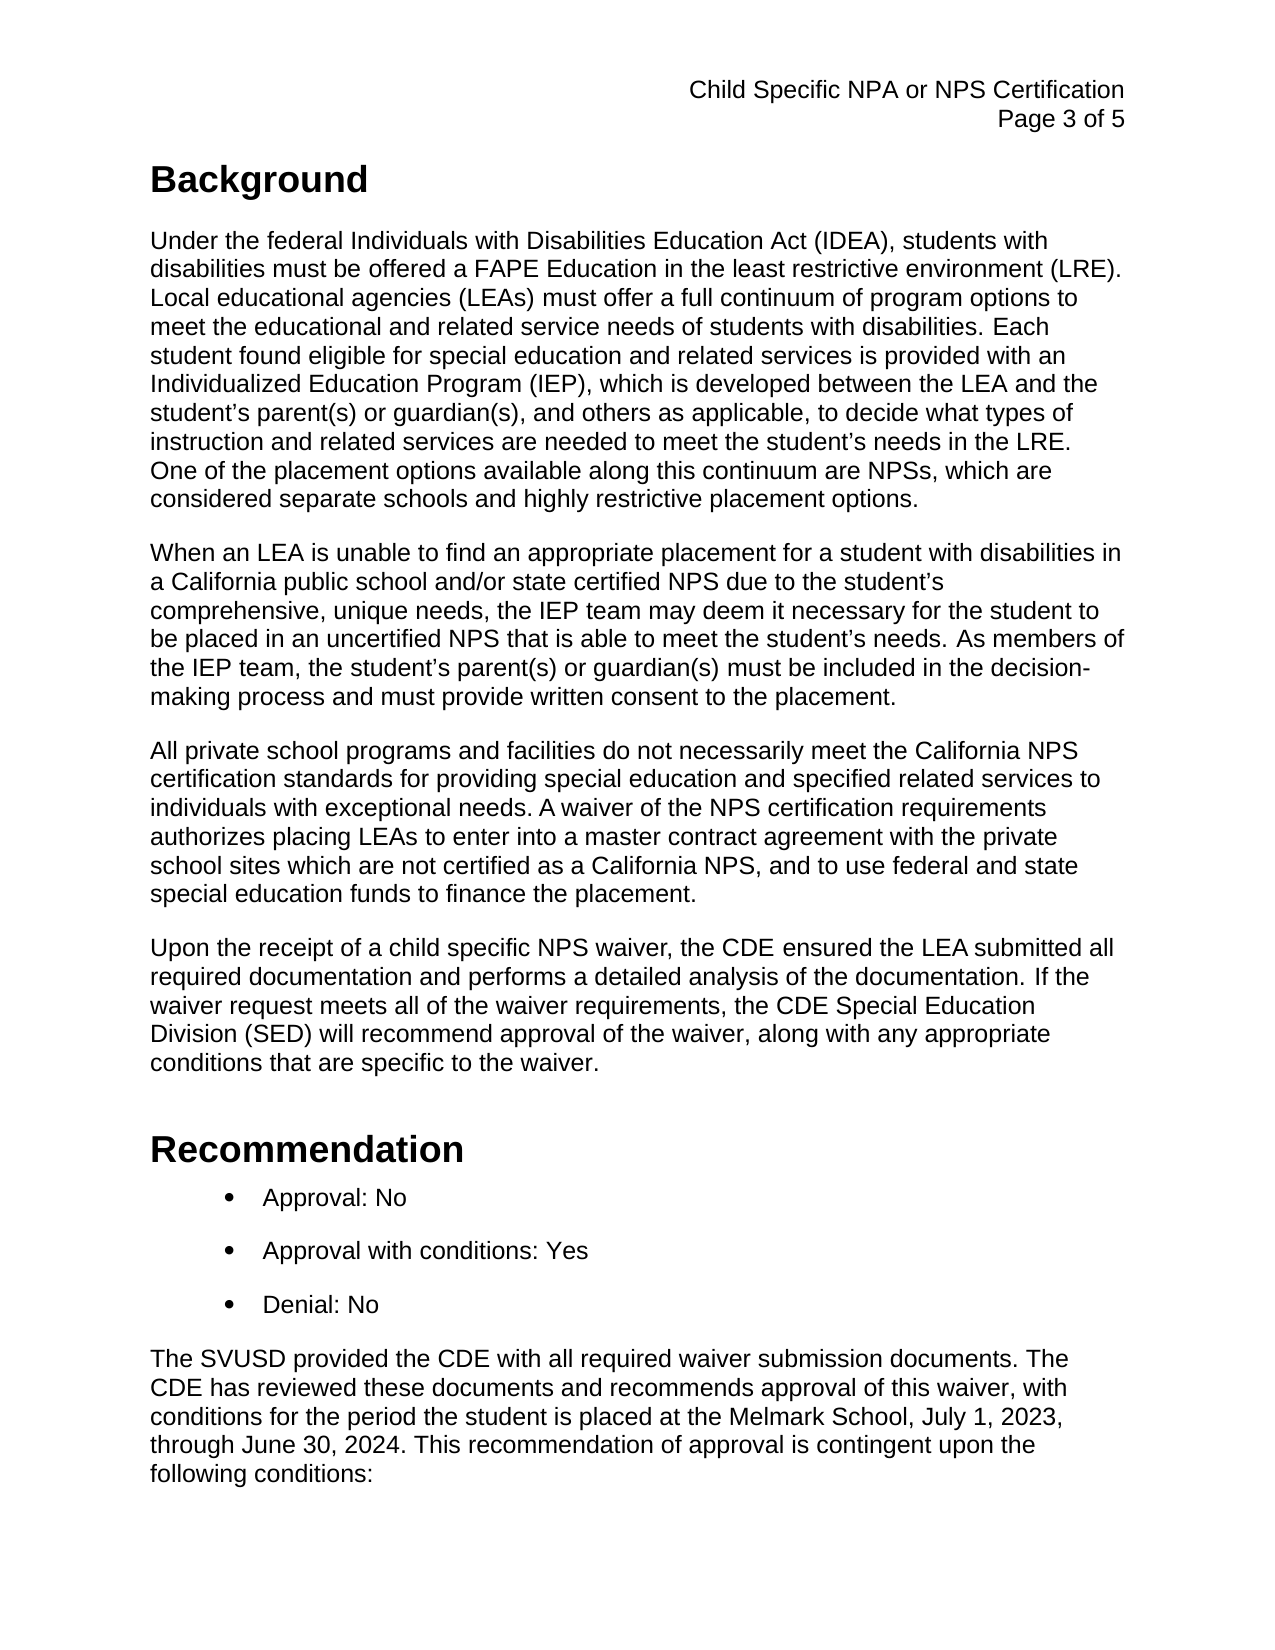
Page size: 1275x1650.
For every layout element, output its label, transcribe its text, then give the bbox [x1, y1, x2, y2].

text Under the federal Individuals with Disabilities Education Act (IDEA), students with disabilities must be offered a FAPE Education in the least restrictive environment (LRE). Local educational agencies (LEAs) must offer a full continuum of program options to meet the educational and related service needs of students with disabilities. Each student found eligible for special education and related services is provided with an Individualized Education Program (IEP), which is developed between the LEA and the student’s parent(s) or guardian(s), and others as applicable, to decide what types of instruction and related services are needed to meet the student’s needs in the LRE. One of the placement options available along this continuum are NPSs, which are considered separate schools and highly restrictive placement options. [150, 226, 1125, 513]
list Denial: No [225, 1290, 1125, 1319]
text The SVUSD provided the CDE with all required waiver submission documents. The CDE has reviewed these documents and recommends approval of this waiver, with conditions for the period the student is placed at the Melmark School, July 1, 2023, through June 30, 2024. This recommendation of approval is contingent upon the following conditions: [150, 1344, 1125, 1488]
list Approval with conditions: Yes [225, 1236, 1125, 1265]
subtitle Recommendation [150, 1127, 1125, 1170]
text When an LEA is unable to find an appropriate placement for a student with disabilities in a California public school and/or state certified NPS due to the student’s comprehensive, unique needs, the IEP team may deem it necessary for the student to be placed in an uncertified NPS that is able to meet the student’s needs. As members of the IEP team, the student’s parent(s) or guardian(s) must be included in the decision-making process and must provide written consent to the placement. [150, 538, 1125, 711]
text Upon the receipt of a child specific NPS waiver, the CDE ensured the LEA submitted all required documentation and performs a detailed analysis of the documentation. If the waiver request meets all of the waiver requirements, the CDE Special Education Division (SED) will recommend approval of the waiver, along with any appropriate conditions that are specific to the waiver. [150, 933, 1125, 1077]
subtitle Background [150, 157, 1125, 201]
list Approval: No [225, 1182, 1125, 1211]
text All private school programs and facilities do not necessarily meet the California NPS certification standards for providing special education and specified related services to individuals with exceptional needs. A waiver of the NPS certification requirements authorizes placing LEAs to enter into a master contract agreement with the private school sites which are not certified as a California NPS, and to use federal and state special education funds to finance the placement. [150, 736, 1125, 908]
